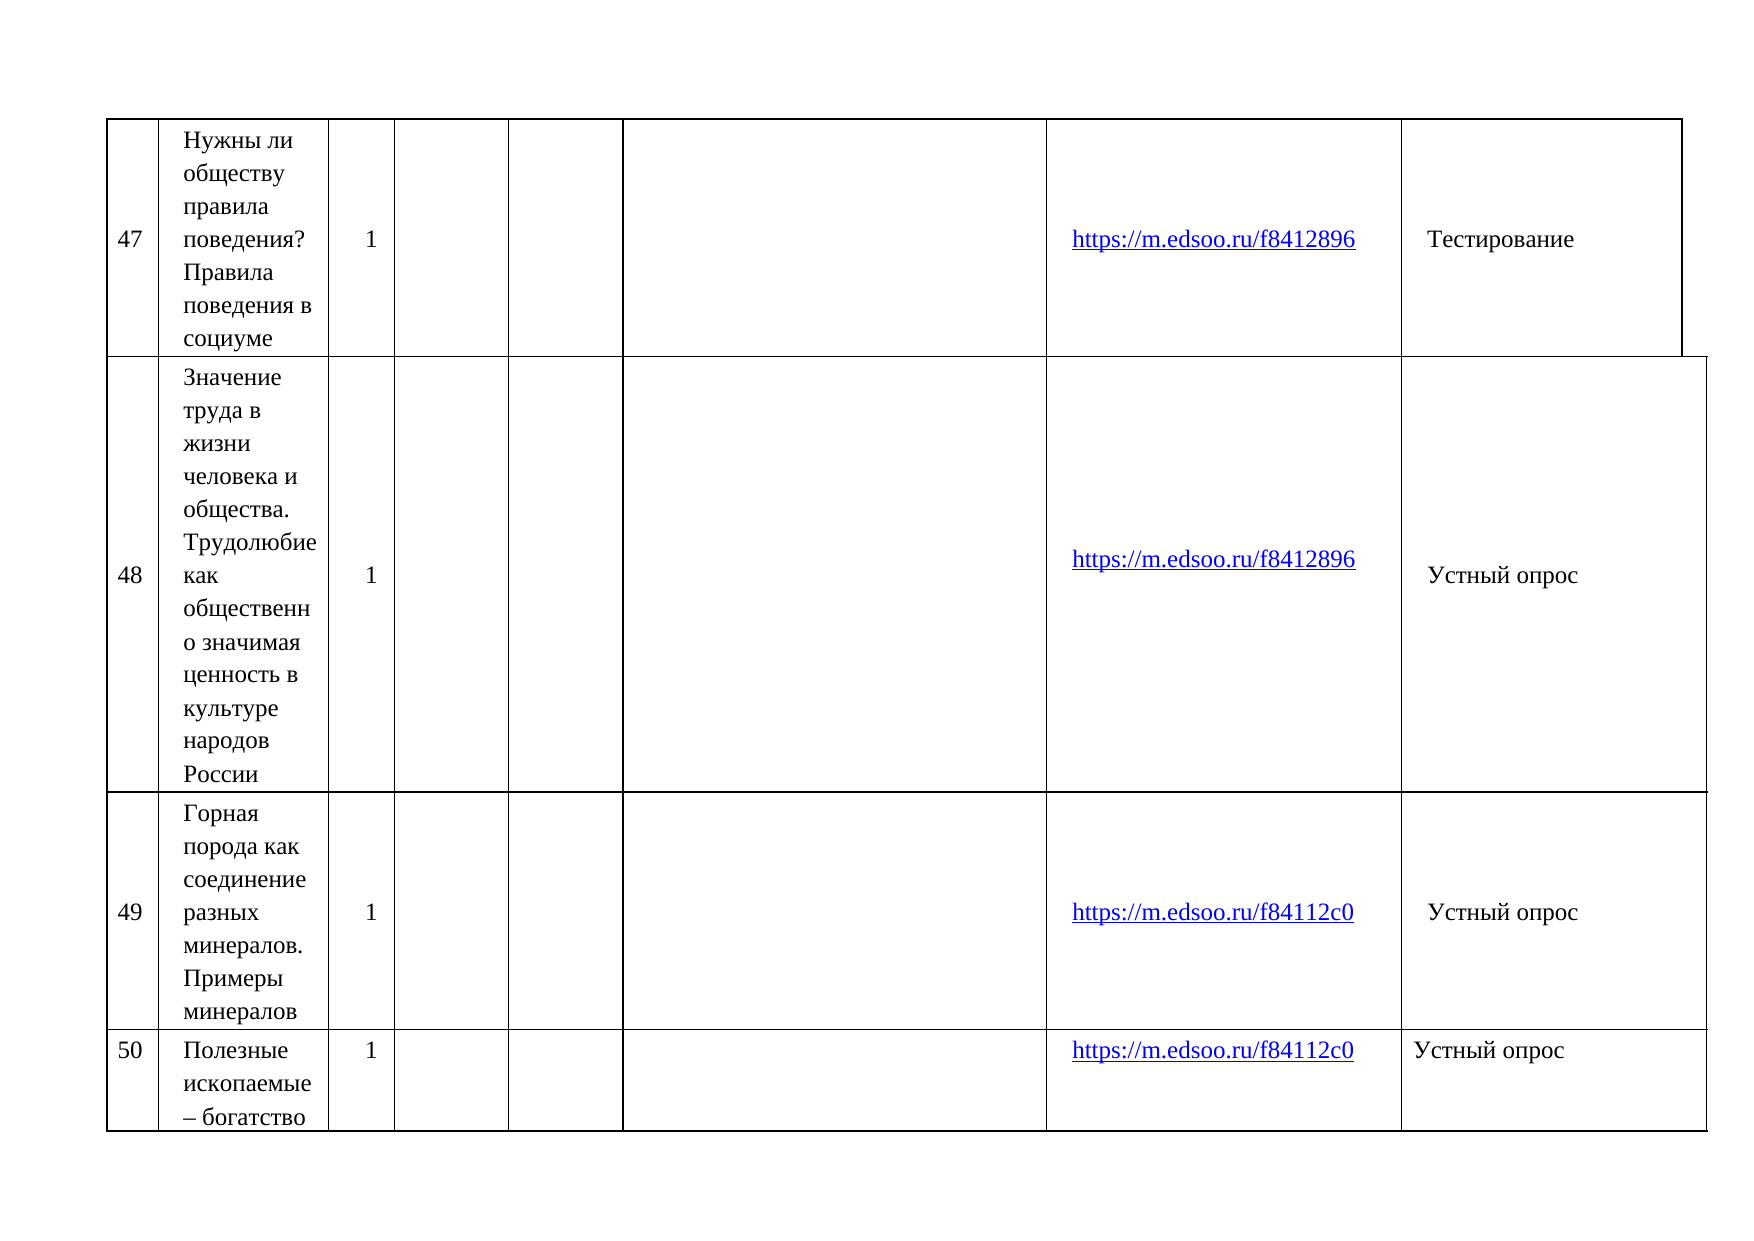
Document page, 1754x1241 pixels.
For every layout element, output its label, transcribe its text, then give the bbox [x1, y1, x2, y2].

table_cell 1 [329, 357, 394, 791]
table_cell [509, 120, 622, 356]
table_cell [509, 357, 622, 791]
table_cell 1 [329, 793, 394, 1029]
table_cell 1 [329, 120, 394, 356]
table_cell [395, 1030, 508, 1130]
table_cell https://m.edsoo.ru/f8412896 [1047, 120, 1401, 356]
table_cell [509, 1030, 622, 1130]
table_cell 49 [108, 793, 158, 1029]
table_cell Значение труда в жизни человека и общества. Трудолюбие как общественно значимая ценность в культуре народов России [159, 357, 328, 791]
table_cell Устный опрос [1402, 793, 1706, 1029]
table_cell [624, 793, 1046, 1029]
table_cell [624, 120, 1046, 356]
table_cell Тестирование [1402, 120, 1681, 356]
table_cell 50 [108, 1030, 158, 1130]
table_cell [624, 357, 1046, 791]
table_cell 1 [329, 1030, 394, 1130]
table_cell [395, 793, 508, 1029]
table_cell https://m.edsoo.ru/f8412896 [1047, 357, 1401, 791]
table_cell https://m.edsoo.ru/f84112c0 [1047, 793, 1401, 1029]
table_cell [509, 793, 622, 1029]
table_cell Нужны ли обществу правила поведения? Правила поведения в социуме [159, 120, 328, 356]
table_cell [159, 1030, 328, 1130]
table_cell Горная порода как соединение разных минералов. Примеры минералов [159, 793, 328, 1029]
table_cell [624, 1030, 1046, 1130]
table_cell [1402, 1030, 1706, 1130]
table_cell 48 [108, 357, 158, 791]
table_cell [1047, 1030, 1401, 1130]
table_cell 47 [108, 120, 158, 356]
table_cell [395, 357, 508, 791]
table_cell Устный опрос [1402, 357, 1706, 791]
table_cell [395, 120, 508, 356]
